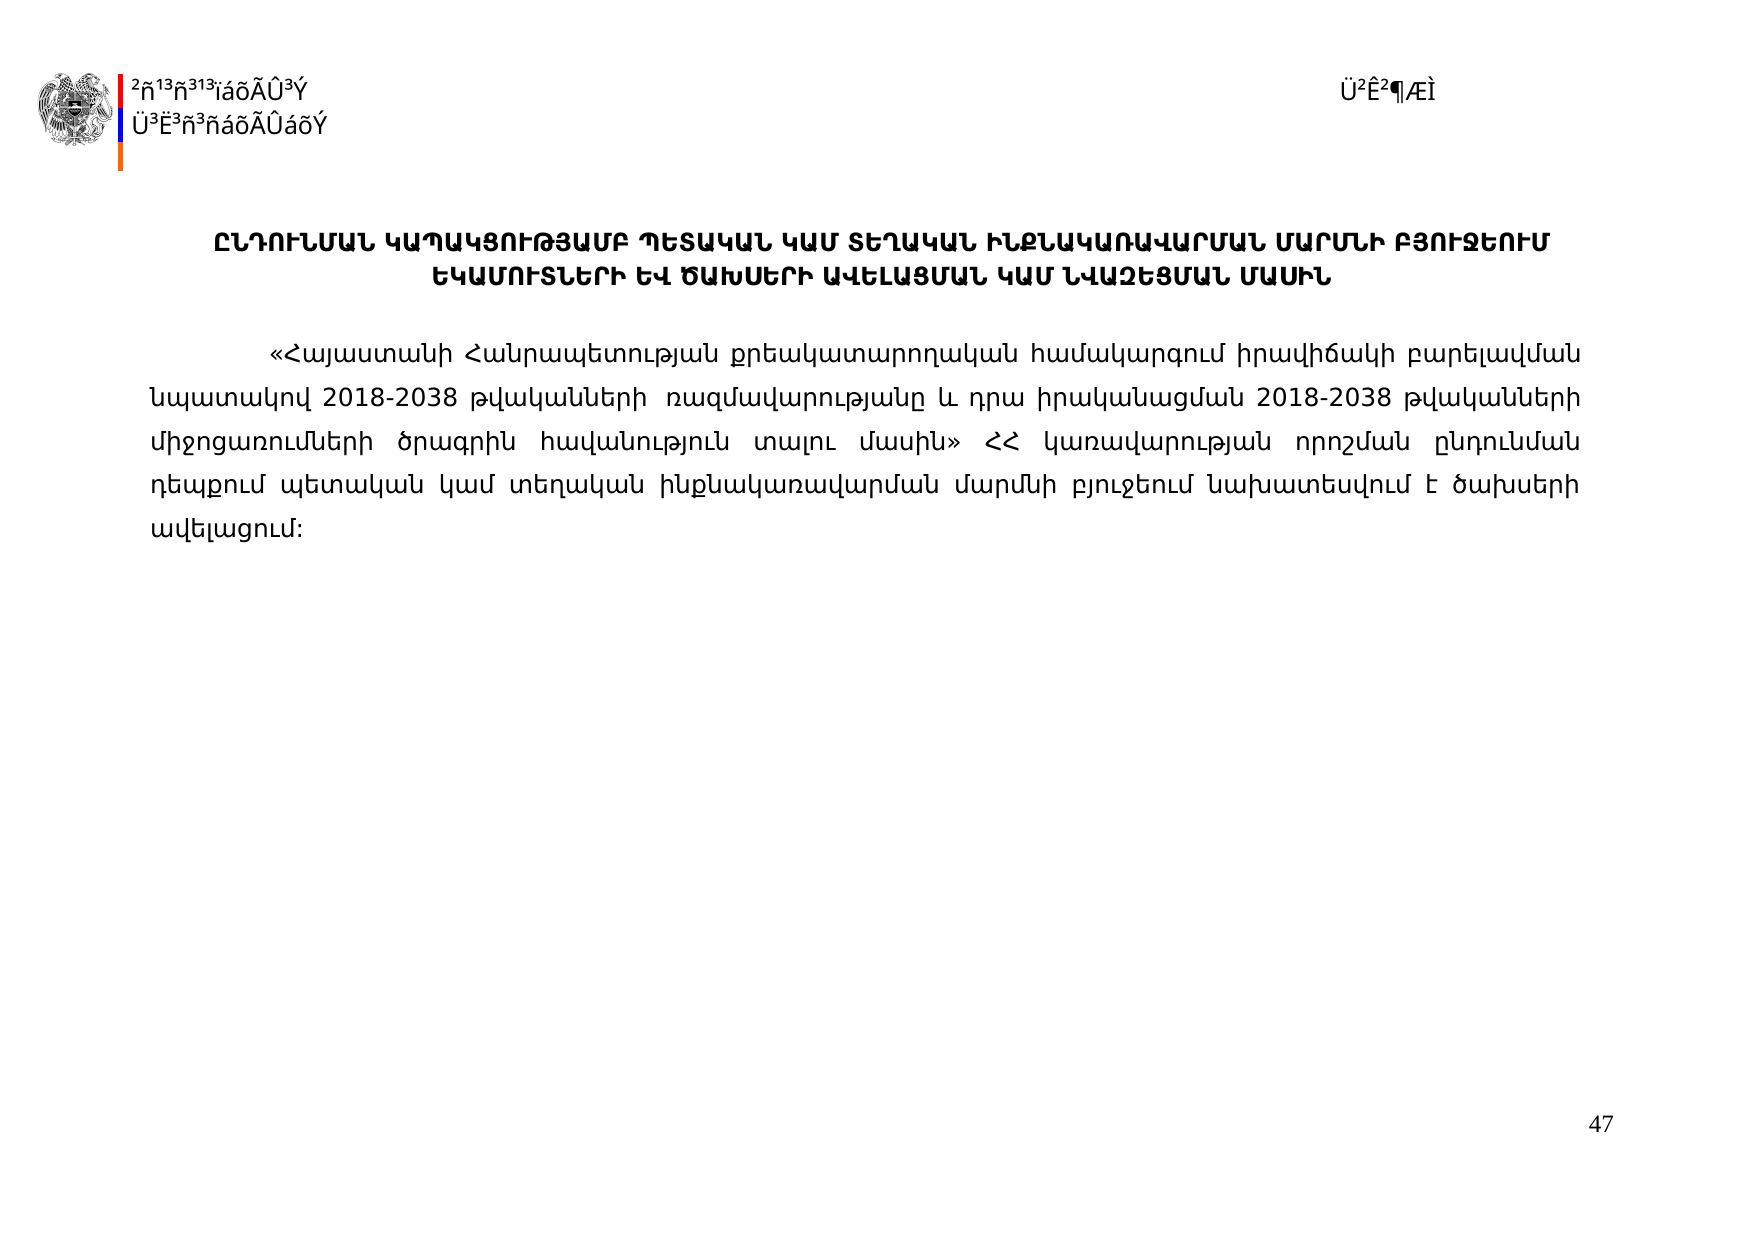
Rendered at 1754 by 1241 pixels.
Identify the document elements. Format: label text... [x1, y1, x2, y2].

picture [37, 72, 113, 146]
text «Հայաստանի Հանրապետության քրեակատարողական համակարգում իրավիճակի բարելավման նպատակով 2018-2038 թվականների ռազմավարությանը և դրա իրականացման 2018-2038 թվականների միջոցառումների ծրագրին հավանություն տալու մասին» ՀՀ կառավարության որոշման ընդունման դեպքում պետական կամ տեղական ինքնակառավարման մարմնի բյուջեում նախատեսվում է ծախսերի ավելացում: [150, 339, 1581, 543]
